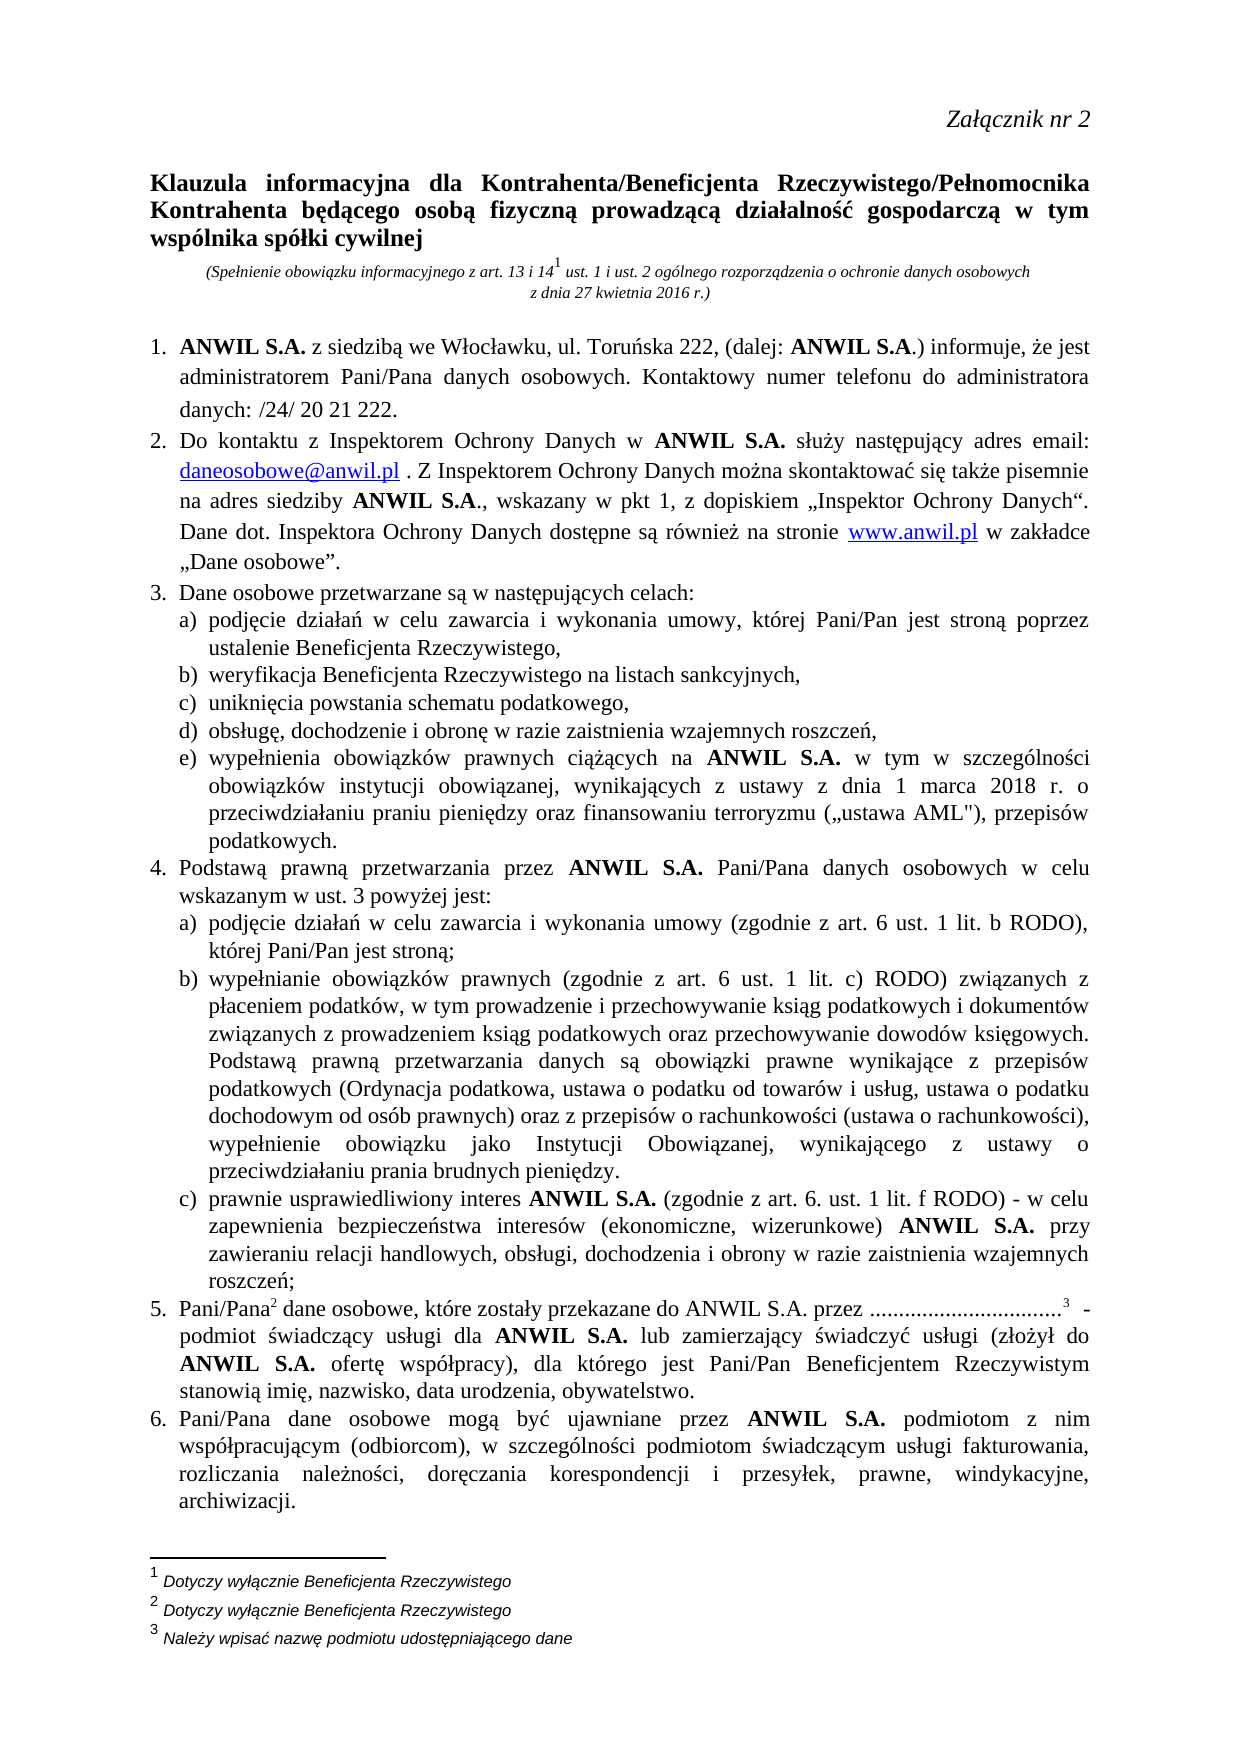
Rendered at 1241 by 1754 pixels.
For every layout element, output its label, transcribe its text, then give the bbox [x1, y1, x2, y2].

list wypełnienia obowiązków prawnych ciążących na ANWIL S.A. w tym w szczególności obowiązków instytucji obowiązanej, wynikających z ustawy z dnia 1 marca 2018 r. o przeciwdziałaniu praniu pieniędzy oraz finansowaniu terroryzmu („ustawa AML"), przepisów podatkowych. [179, 744, 1090, 854]
list Do kontaktu z Inspektorem Ochrony Danych w ANWIL S.A. służy następujący adres email: daneosobowe@anwil.pl . Z Inspektorem Ochrony Danych można skontaktować się także pisemnie na adres siedziby ANWIL S.A., wskazany w pkt 1, z dopiskiem „Inspektor Ochrony Danych“. Dane dot. Inspektora Ochrony Danych dostępne są również na stronie www.anwil.pl w zakładce „Dane osobowe”. [150, 427, 1090, 574]
text (Spełnienie obowiązku informacyjnego z art. 13 i 14 ust. 1 i ust. 2 ogólnego rozporządzenia o ochronie danych osobowych z dnia 27 kwietnia 2016 r.) [150, 254, 1090, 302]
list ANWIL S.A. z siedzibą we Włocławku, ul. Toruńska 222, (dalej: ANWIL S.A.) informuje, że jest administratorem Pani/Pana danych osobowych. Kontaktowy numer telefonu do administratora danych: /24/ 20 21 222. [150, 333, 1090, 423]
list uniknięcia powstania schematu podatkowego, [179, 689, 1090, 716]
text 5. Pani/Pana dane osobowe, które zostały przekazane do ANWIL S.A. przez - podmiot świadczący usługi dla ANWIL S.A. lub zamierzający świadczyć usługi (złożył do ANWIL S.A. ofertę współpracy), dla którego jest Pani/Pan Beneficjentem Rzeczywistym stanowią imię, nazwisko, data urodzenia, obywatelstwo. [150, 1294, 1090, 1404]
list weryfikacja Beneficjenta Rzeczywistego na listach sankcyjnych, [179, 661, 1090, 688]
list obsługę, dochodzenie i obronę w razie zaistnienia wzajemnych roszczeń, [179, 716, 1090, 744]
list podjęcie działań w celu zawarcia i wykonania umowy (zgodnie z art. 6 ust. 1 lit. b RODO), której Pani/Pan jest stroną; [179, 909, 1090, 964]
list Dane osobowe przetwarzane są w następujących celach: [150, 578, 1090, 606]
list prawnie usprawiedliwiony interes ANWIL S.A. (zgodnie z art. 6. ust. 1 lit. f RODO) - w celu zapewnienia bezpieczeństwa interesów (ekonomiczne, wizerunkowe) ANWIL S.A. przy zawieraniu relacji handlowych, obsługi, dochodzenia i obrony w razie zaistnienia wzajemnych roszczeń; [179, 1184, 1090, 1294]
list Pani/Pana dane osobowe mogą być ujawniane przez ANWIL S.A. podmiotom z nim współpracującym (odbiorcom), w szczególności podmiotom świadczącym usługi fakturowania, rozliczania należności, doręczania korespondencji i przesyłek, prawne, windykacyjne, archiwizacji. [150, 1404, 1090, 1514]
text 4. Podstawą prawną przetwarzania przez ANWIL S.A. Pani/Pana danych osobowych w celu wskazanym w ust. 3 powyżej jest: [150, 854, 1090, 909]
text Klauzula informacyjna dla Kontrahenta/Beneficjenta Rzeczywistego/Pełnomocnika Kontrahenta będącego osobą fizyczną prowadzącą działalność gospodarczą w tym wspólnika spółki cywilnej [150, 169, 1090, 252]
list wypełnianie obowiązków prawnych (zgodnie z art. 6 ust. 1 lit. c) RODO) związanych z płaceniem podatków, w tym prowadzenie i przechowywanie ksiąg podatkowych i dokumentów związanych z prowadzeniem ksiąg podatkowych oraz przechowywanie dowodów księgowych. Podstawą prawną przetwarzania danych są obowiązki prawne wynikające z przepisów podatkowych (Ordynacja podatkowa, ustawa o podatku od towarów i usług, ustawa o podatku dochodowym od osób prawnych) oraz z przepisów o rachunkowości (ustawa o rachunkowości), wypełnienie obowiązku jako Instytucji Obowiązanej, wynikającego z ustawy o przeciwdziałaniu prania brudnych pieniędzy. [179, 964, 1090, 1184]
text Załącznik nr 2 [150, 104, 1090, 133]
list podjęcie działań w celu zawarcia i wykonania umowy, której Pani/Pan jest stroną poprzez ustalenie Beneficjenta Rzeczywistego, [179, 606, 1090, 661]
